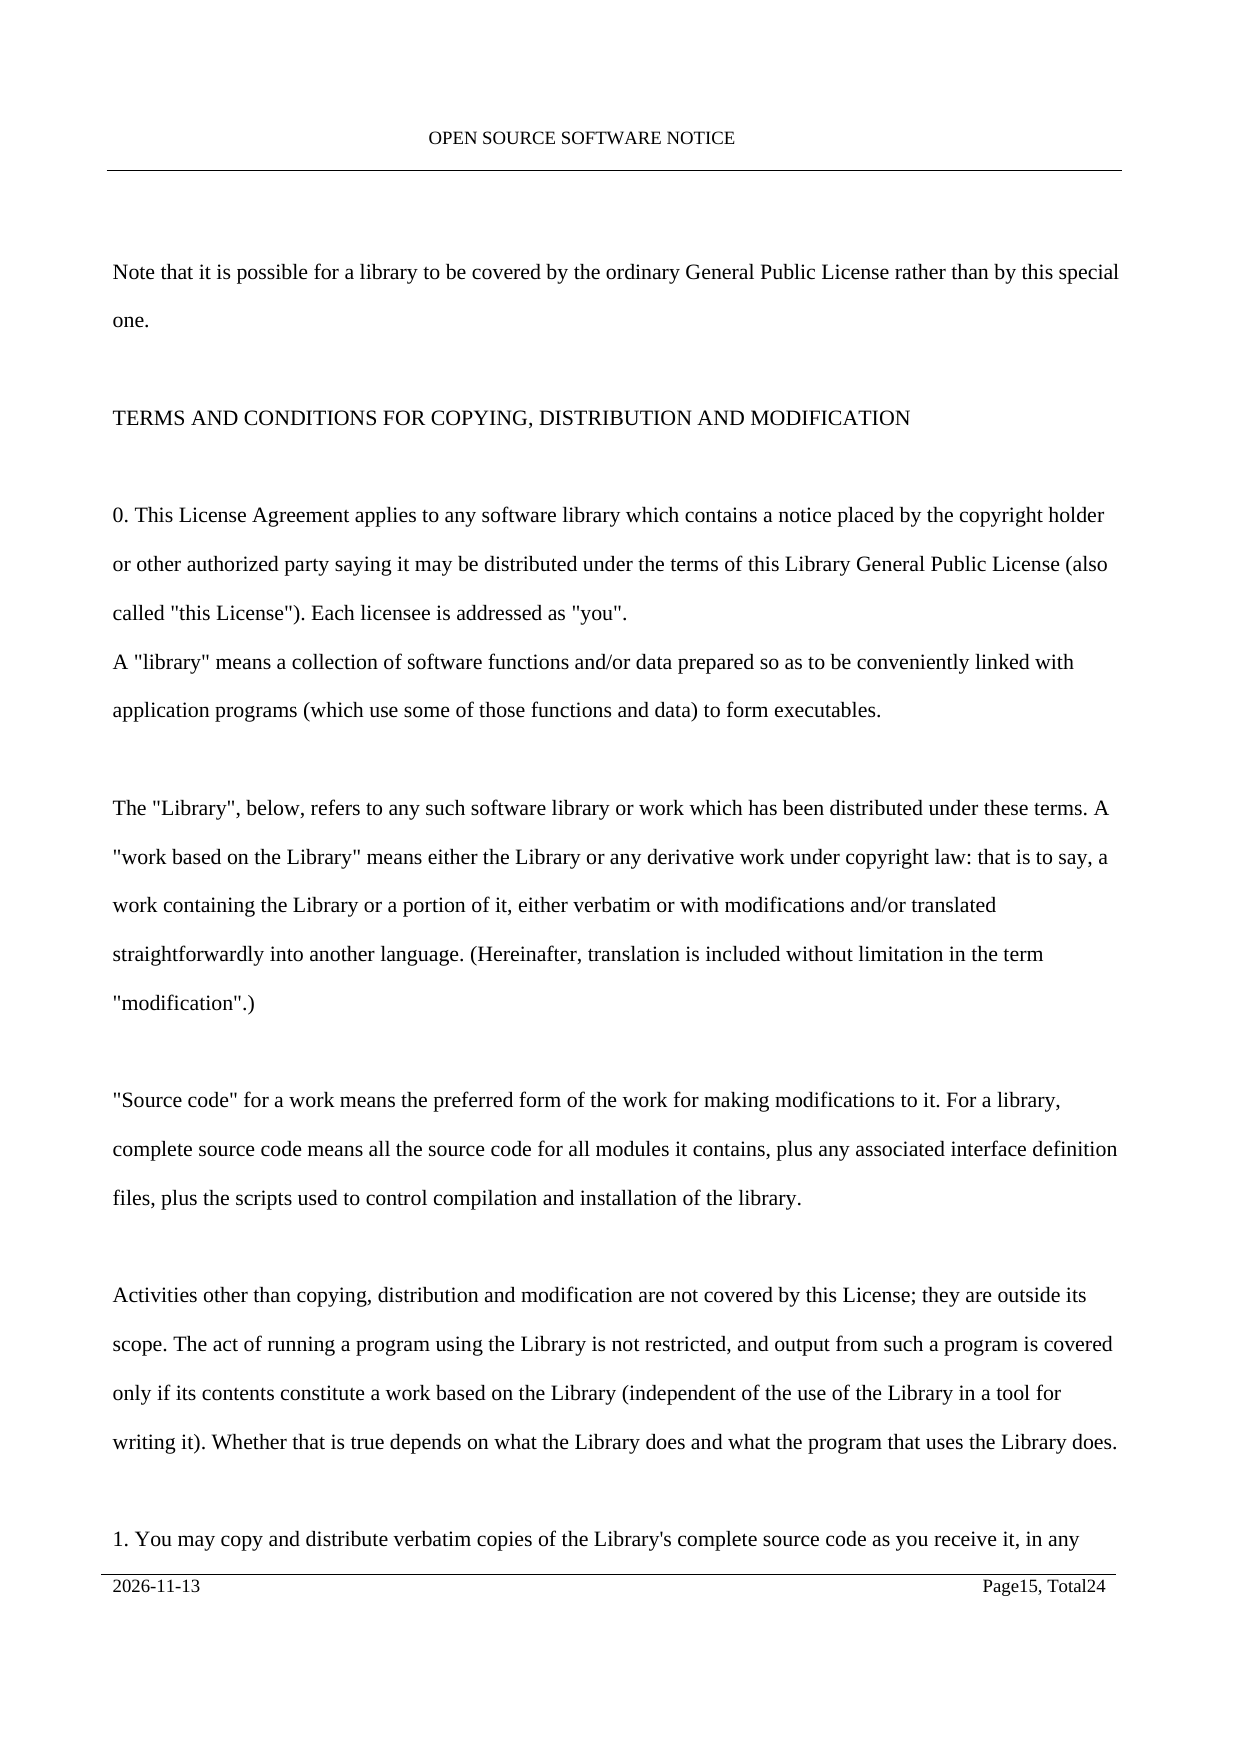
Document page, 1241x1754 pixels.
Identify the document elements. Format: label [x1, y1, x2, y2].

text [112, 206, 1128, 1555]
